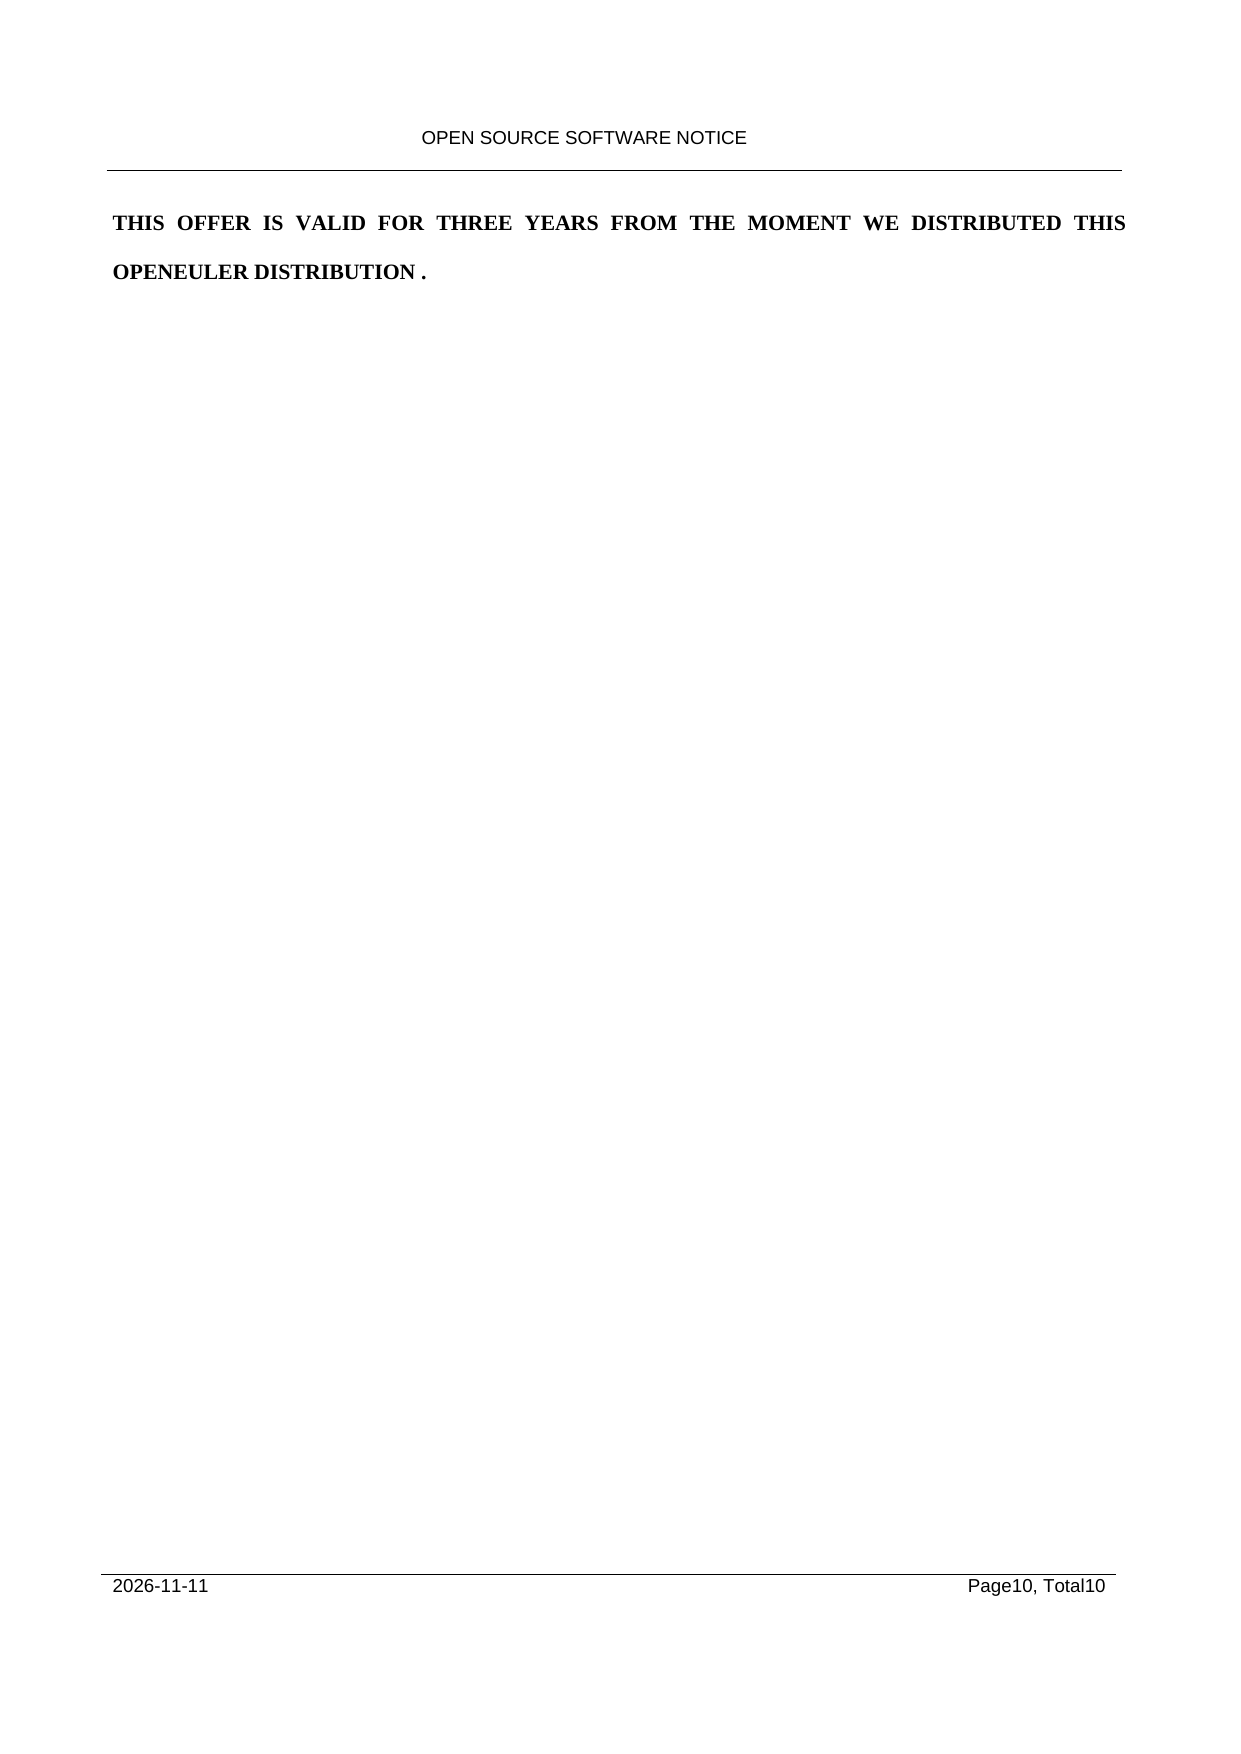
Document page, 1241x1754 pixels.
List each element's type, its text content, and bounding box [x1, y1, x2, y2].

text THIS OFFER IS VALID FOR THREE YEARS FROM THE MOMENT WE DISTRIBUTED THIS OPENEULER DISTRIBUTION . [112, 206, 1128, 288]
